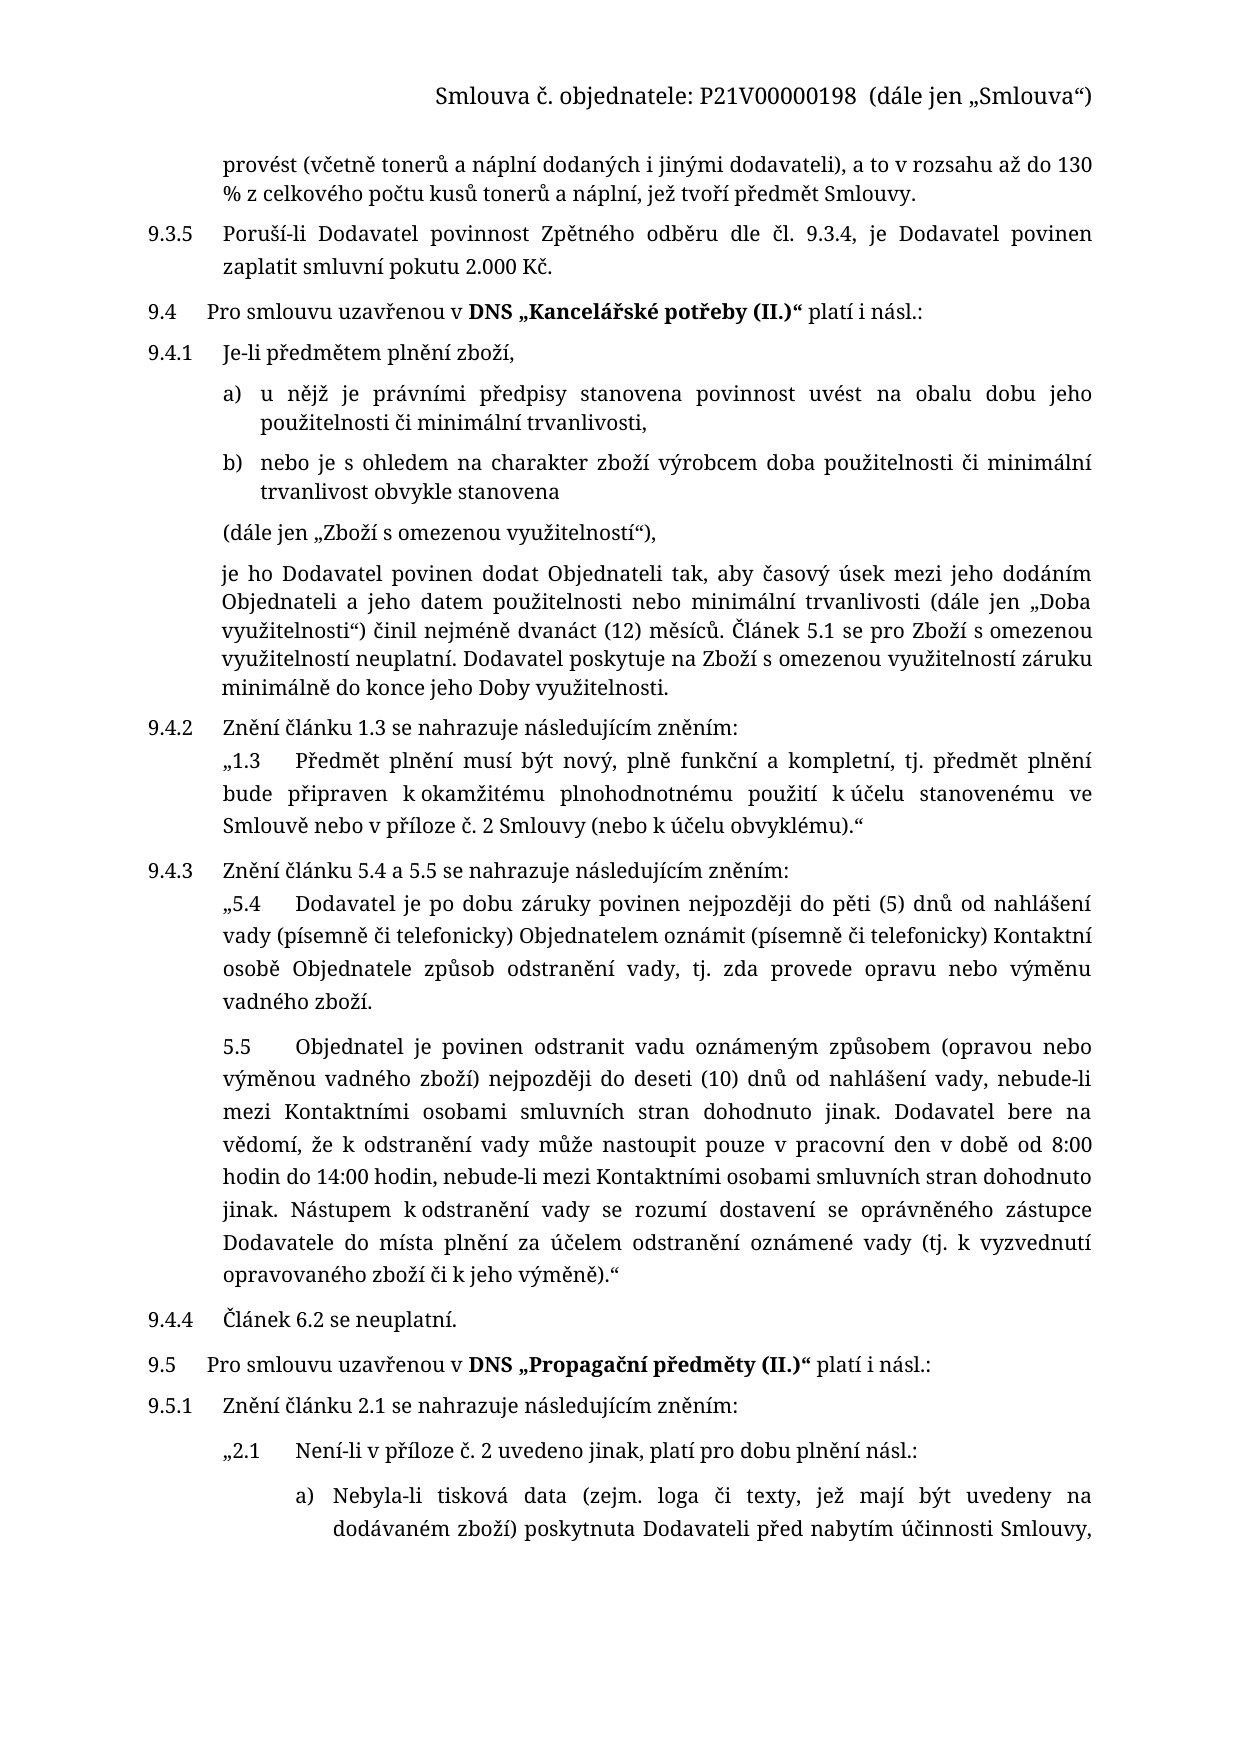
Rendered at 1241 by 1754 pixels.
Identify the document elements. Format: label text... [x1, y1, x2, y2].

list Článek 6.2 se neuplatní. [148, 1305, 1093, 1334]
list 5.5 Objednatel je povinen odstranit vadu oznámeným způsobem (opravou nebo výměnou vadného zboží) nejpozději do deseti (10) dnů od nahlášení vady, nebude-li mezi Kontaktními osobami smluvních stran dohodnuto jinak. Dodavatel bere na vědomí, že k odstranění vady může nastoupit pouze v pracovní den v době od 8:00 hodin do 14:00 hodin, nebude-li mezi Kontaktními osobami smluvních stran dohodnuto jinak. Nástupem k odstranění vady se rozumí dostavení se oprávněného zástupce Dodavatele do místa plnění za účelem odstranění oznámené vady (tj. k vyzvednutí opravovaného zboží či k jeho výměně).“ [223, 1032, 1093, 1289]
text (dále jen „Zboží s omezenou využitelností“), [223, 518, 1093, 546]
list „2.1 Není-li v příloze č. 2 uvedeno jinak, platí pro dobu plnění násl.: [223, 1436, 1093, 1465]
list nebo je s ohledem na charakter zboží výrobcem doba použitelnosti či minimální trvanlivost obvykle stanovena [223, 448, 1093, 505]
list „1.3 Předmět plnění musí být nový, plně funkční a kompletní, tj. předmět plnění bude připraven k okamžitému plnohodnotnému použití k účelu stanovenému ve Smlouvě nebo v příloze č. 2 Smlouvy (nebo k účelu obvyklému).“ [223, 746, 1093, 840]
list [148, 150, 1093, 207]
list Znění článku 1.3 se nahrazuje následujícím zněním: [148, 713, 1093, 742]
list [295, 1482, 1093, 1543]
list Pro smlouvu uzavřenou v DNS „Kancelářské potřeby (II.)“ platí i násl.: [148, 297, 1093, 326]
list Znění článku 2.1 se nahrazuje následujícím zněním: [148, 1391, 1093, 1420]
list Znění článku 5.4 a 5.5 se nahrazuje následujícím zněním: [148, 856, 1093, 885]
text je ho Dodavatel povinen dodat Objednateli tak, aby časový úsek mezi jeho dodáním Objednateli a jeho datem použitelnosti nebo minimální trvanlivosti (dále jen „Doba využitelnosti“) činil nejméně dvanáct (12) měsíců. Článek 5.1 se pro Zboží s omezenou využitelností neuplatní. Dodavatel poskytuje na Zboží s omezenou využitelností záruku minimálně do konce jeho Doby využitelnosti. [221, 559, 1093, 701]
list Poruší-li Dodavatel povinnost Zpětného odběru dle čl. 9.3.4, je Dodavatel povinen zaplatit smluvní pokutu 2.000 Kč. [148, 219, 1093, 281]
list u nějž je právními předpisy stanovena povinnost uvést na obalu dobu jeho použitelnosti či minimální trvanlivosti, [223, 379, 1093, 436]
list Pro smlouvu uzavřenou v DNS „Propagační předměty (II.)“ platí i násl.: [148, 1350, 1093, 1379]
list „5.4 Dodavatel je po dobu záruky povinen nejpozději do pěti (5) dnů od nahlášení vady (písemně či telefonicky) Objednatelem oznámit (písemně či telefonicky) Kontaktní osobě Objednatele způsob odstranění vady, tj. zda provede opravu nebo výměnu vadného zboží. [223, 889, 1093, 1015]
list Je-li předmětem plnění zboží, [148, 338, 1093, 367]
